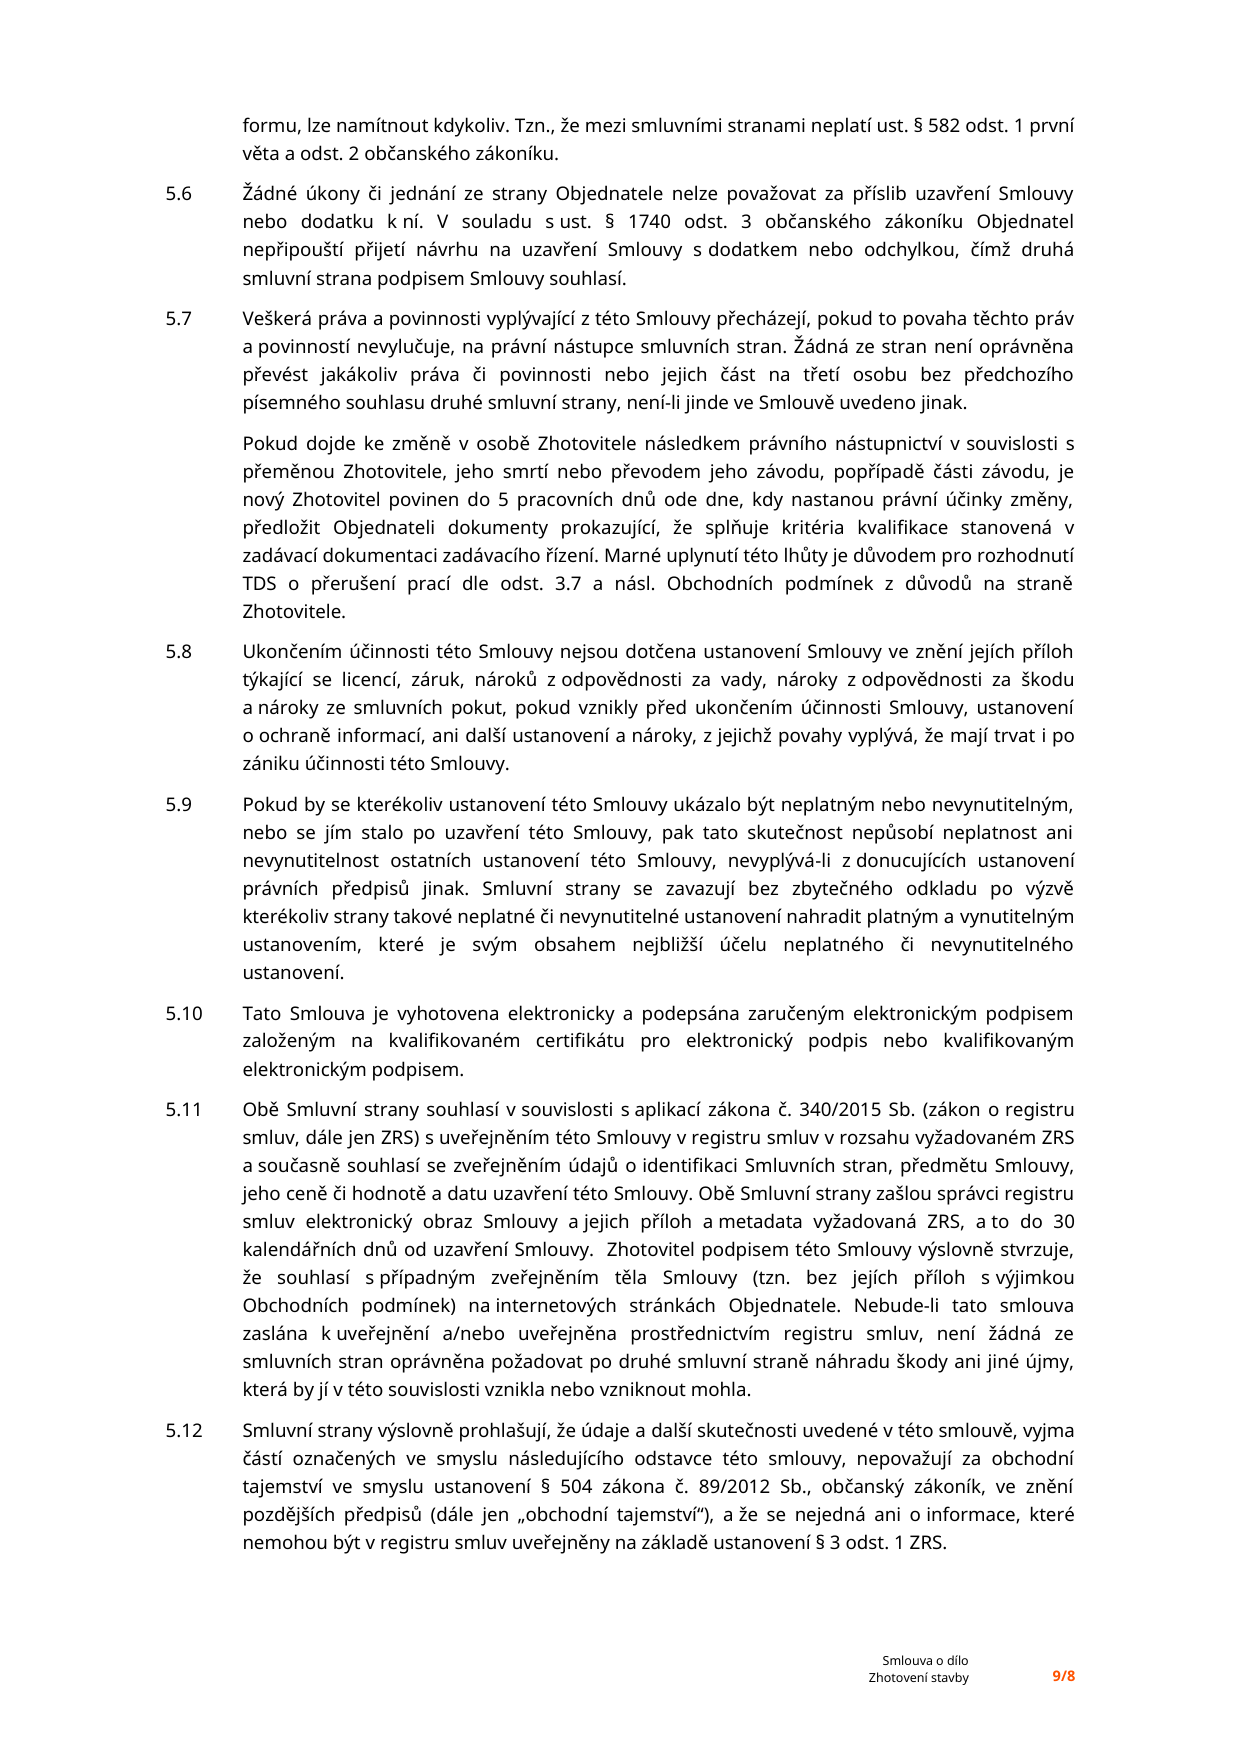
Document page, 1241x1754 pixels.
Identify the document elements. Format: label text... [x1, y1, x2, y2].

text Obě Smluvní strany souhlasí v souvislosti s aplikací zákona č. 340/2015 Sb. (zákon o registru smluv, dále jen ZRS) s uveřejněním této Smlouvy v registru smluv v rozsahu vyžadovaném ZRS a současně souhlasí se zveřejněním údajů o identifikaci Smluvních stran, předmětu Smlouvy, jeho ceně či hodnotě a datu uzavření této Smlouvy. Obě Smluvní strany zašlou správci registru smluv elektronický obraz Smlouvy a jejich příloh a metadata vyžadovaná ZRS, a to do 30 kalendářních dnů od uzavření Smlouvy. Zhotovitel podpisem této Smlouvy výslovně stvrzuje, že souhlasí s případným zveřejněním těla Smlouvy (tzn. bez jejích příloh s výjimkou Obchodních podmínek) na internetových stránkách Objednatele. Nebude-li tato smlouva zaslána k uveřejnění a/nebo uveřejněna prostřednictvím registru smluv, není žádná ze smluvních stran oprávněna požadovat po druhé smluvní straně náhradu škody ani jiné újmy, která by jí v této souvislosti vznikla nebo vzniknout mohla. [165, 1096, 1075, 1402]
text Pokud by se kterékoliv ustanovení této Smlouvy ukázalo být neplatným nebo nevynutitelným, nebo se jím stalo po uzavření této Smlouvy, pak tato skutečnost nepůsobí neplatnost ani nevynutitelnost ostatních ustanovení této Smlouvy, nevyplývá-li z donucujících ustanovení právních předpisů jinak. Smluvní strany se zavazují bez zbytečného odkladu po výzvě kterékoliv strany takové neplatné či nevynutitelné ustanovení nahradit platným a vynutitelným ustanovením, které je svým obsahem nejbližší účelu neplatného či nevynutitelného ustanovení. [165, 791, 1075, 985]
text Ukončením účinnosti této Smlouvy nejsou dotčena ustanovení Smlouvy ve znění jejích příloh týkající se licencí, záruk, nároků z odpovědnosti za vady, nároky z odpovědnosti za škodu a nároky ze smluvních pokut, pokud vznikly před ukončením účinnosti Smlouvy, ustanovení o ochraně informací, ani další ustanovení a nároky, z jejichž povahy vyplývá, že mají trvat i po zániku účinnosti této Smlouvy. [165, 638, 1075, 776]
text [165, 112, 1075, 166]
list Pokud dojde ke změně v osobě Zhotovitele následkem právního nástupnictví v souvislosti s přeměnou Zhotovitele, jeho smrtí nebo převodem jeho závodu, popřípadě části závodu, je nový Zhotovitel povinen do 5 pracovních dnů ode dne, kdy nastanou právní účinky změny, předložit Objednateli dokumenty prokazující, že splňuje kritéria kvalifikace stanovená v zadávací dokumentaci zadávacího řízení. Marné uplynutí této lhůty je důvodem pro rozhodnutí TDS o přerušení prací dle odst. 3.7 a násl. Obchodních podmínek z důvodů na straně Zhotovitele. [242, 430, 1075, 623]
text Tato Smlouva je vyhotovena elektronicky a podepsána zaručeným elektronickým podpisem založeným na kvalifikovaném certifikátu pro elektronický podpis nebo kvalifikovaným elektronickým podpisem. [165, 1000, 1075, 1081]
text Veškerá práva a povinnosti vyplývající z této Smlouvy přecházejí, pokud to povaha těchto práv a povinností nevylučuje, na právní nástupce smluvních stran. Žádná ze stran není oprávněna převést jakákoliv práva či povinnosti nebo jejich část na třetí osobu bez předchozího písemného souhlasu druhé smluvní strany, není-li jinde ve Smlouvě uvedeno jinak. [165, 305, 1075, 415]
text Smluvní strany výslovně prohlašují, že údaje a další skutečnosti uvedené v této smlouvě, vyjma částí označených ve smyslu následujícího odstavce této smlouvy, nepovažují za obchodní tajemství ve smyslu ustanovení § 504 zákona č. 89/2012 Sb., občanský zákoník, ve znění pozdějších předpisů (dále jen „obchodní tajemství“), a že se nejedná ani o informace, které nemohou být v registru smluv uveřejněny na základě ustanovení § 3 odst. 1 ZRS. [165, 1417, 1075, 1555]
text Žádné úkony či jednání ze strany Objednatele nelze považovat za příslib uzavření Smlouvy nebo dodatku k ní. V souladu s ust. § 1740 odst. 3 občanského zákoníku Objednatel nepřipouští přijetí návrhu na uzavření Smlouvy s dodatkem nebo odchylkou, čímž druhá smluvní strana podpisem Smlouvy souhlasí. [165, 181, 1075, 290]
